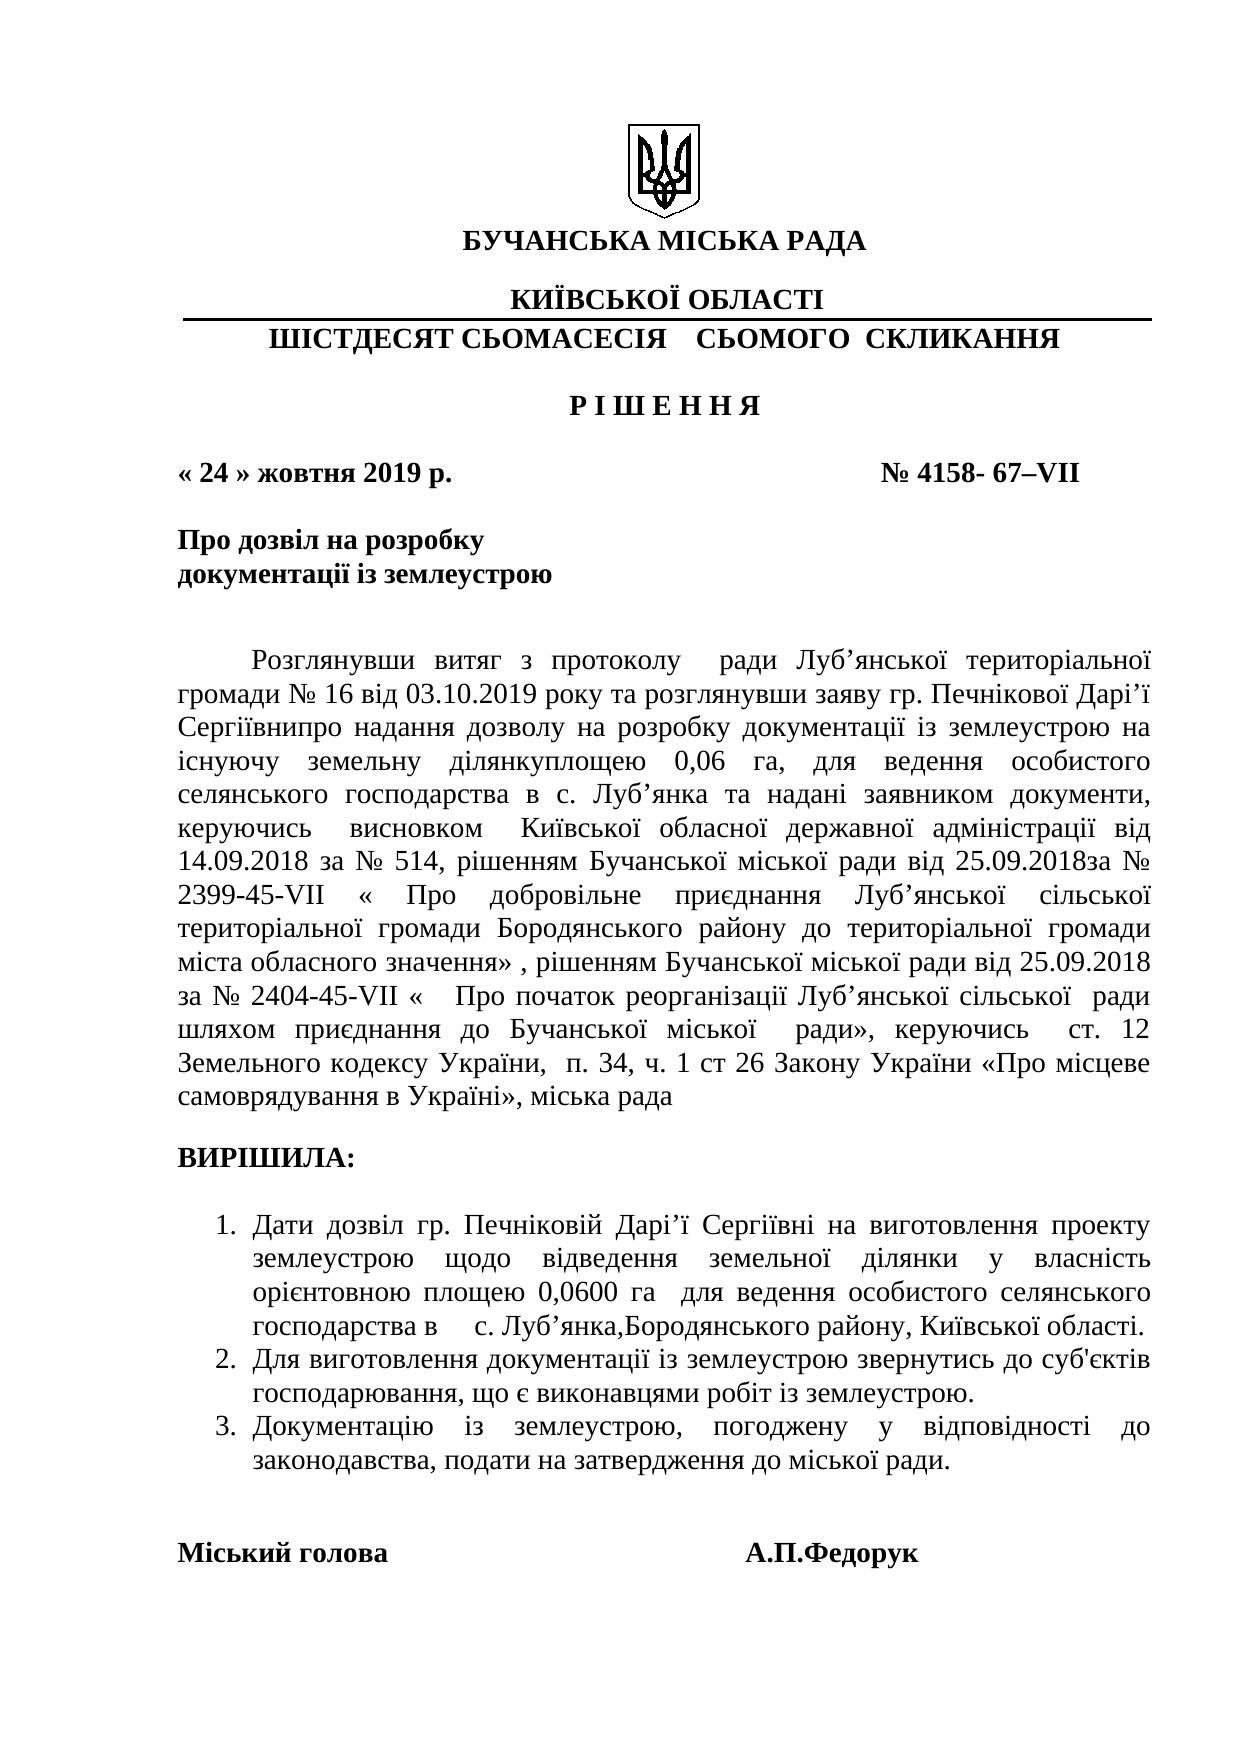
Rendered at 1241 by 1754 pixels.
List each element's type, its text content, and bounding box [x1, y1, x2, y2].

text Про дозвіл на розробку [177, 522, 1152, 556]
text КИЇВСЬКОЇ ОБЛАСТІ [183, 282, 1152, 318]
text Р І Ш Е Н Н Я [177, 388, 1152, 422]
text ВИРІШИЛА: [177, 1140, 1152, 1173]
text документації із землеустрою [177, 556, 1152, 589]
text Розглянувши витяг з протоколу ради Луб’янської територіальної громади № 16 від 03.10.2019 року та розглянувши заяву гр. Печнікової Дарі’ї Сергіївнипро надання дозволу на розробку документації із землеустрою на існуючу земельну ділянкуплощею 0,06 га, для ведення особистого селянського господарства в с. Луб’янка та надані заявником документи, керуючись висновком Київської обласної державної адміністрації від 14.09.2018 за № 514, рішенням Бучанської міської ради від 25.09.2018за № 2399-45-VІІ « Про добровільне приєднання Луб’янської сільської територіальної громади Бородянського району до територіальної громади міста обласного значення» , рішенням Бучанської міської ради від 25.09.2018 за № 2404-45-VІІ « Про початок реорганізації Луб’янської сільської ради шляхом приєднання до Бучанської міської ради», керуючись ст. 12 Земельного кодексу України, п. 34, ч. 1 ст 26 Закону України «Про місцеве самоврядування в Україні», міська рада [177, 642, 1152, 1112]
text Міський голова А.П.Федорук [177, 1535, 1152, 1568]
list Документацію із землеустрою, погоджену у відповідності до законодавства, подати на затвердження до міської ради. [215, 1408, 1152, 1475]
text ШІСТДЕСЯТ СЬОМАСЕСІЯ СЬОМОГО СКЛИКАННЯ [177, 321, 1152, 354]
list Дати дозвіл гр. Печніковій Дарі’ї Сергіївні на виготовлення проекту землеустрою щодо відведення земельної ділянки у власність орієнтовною площею 0,0600 га для ведення особистого селянського господарства в с. Луб’янка,Бородянського району, Київської області. [215, 1207, 1152, 1341]
text БУЧАНСЬКА МІСЬКА РАДА [177, 223, 1152, 256]
list Для виготовлення документації із землеустрою звернутись до суб'єктів господарювання, що є виконавцями робіт із землеустрою. [215, 1341, 1152, 1408]
text « 24 » жовтня 2019 р. № 4158- 67–VІІ [177, 455, 1152, 489]
